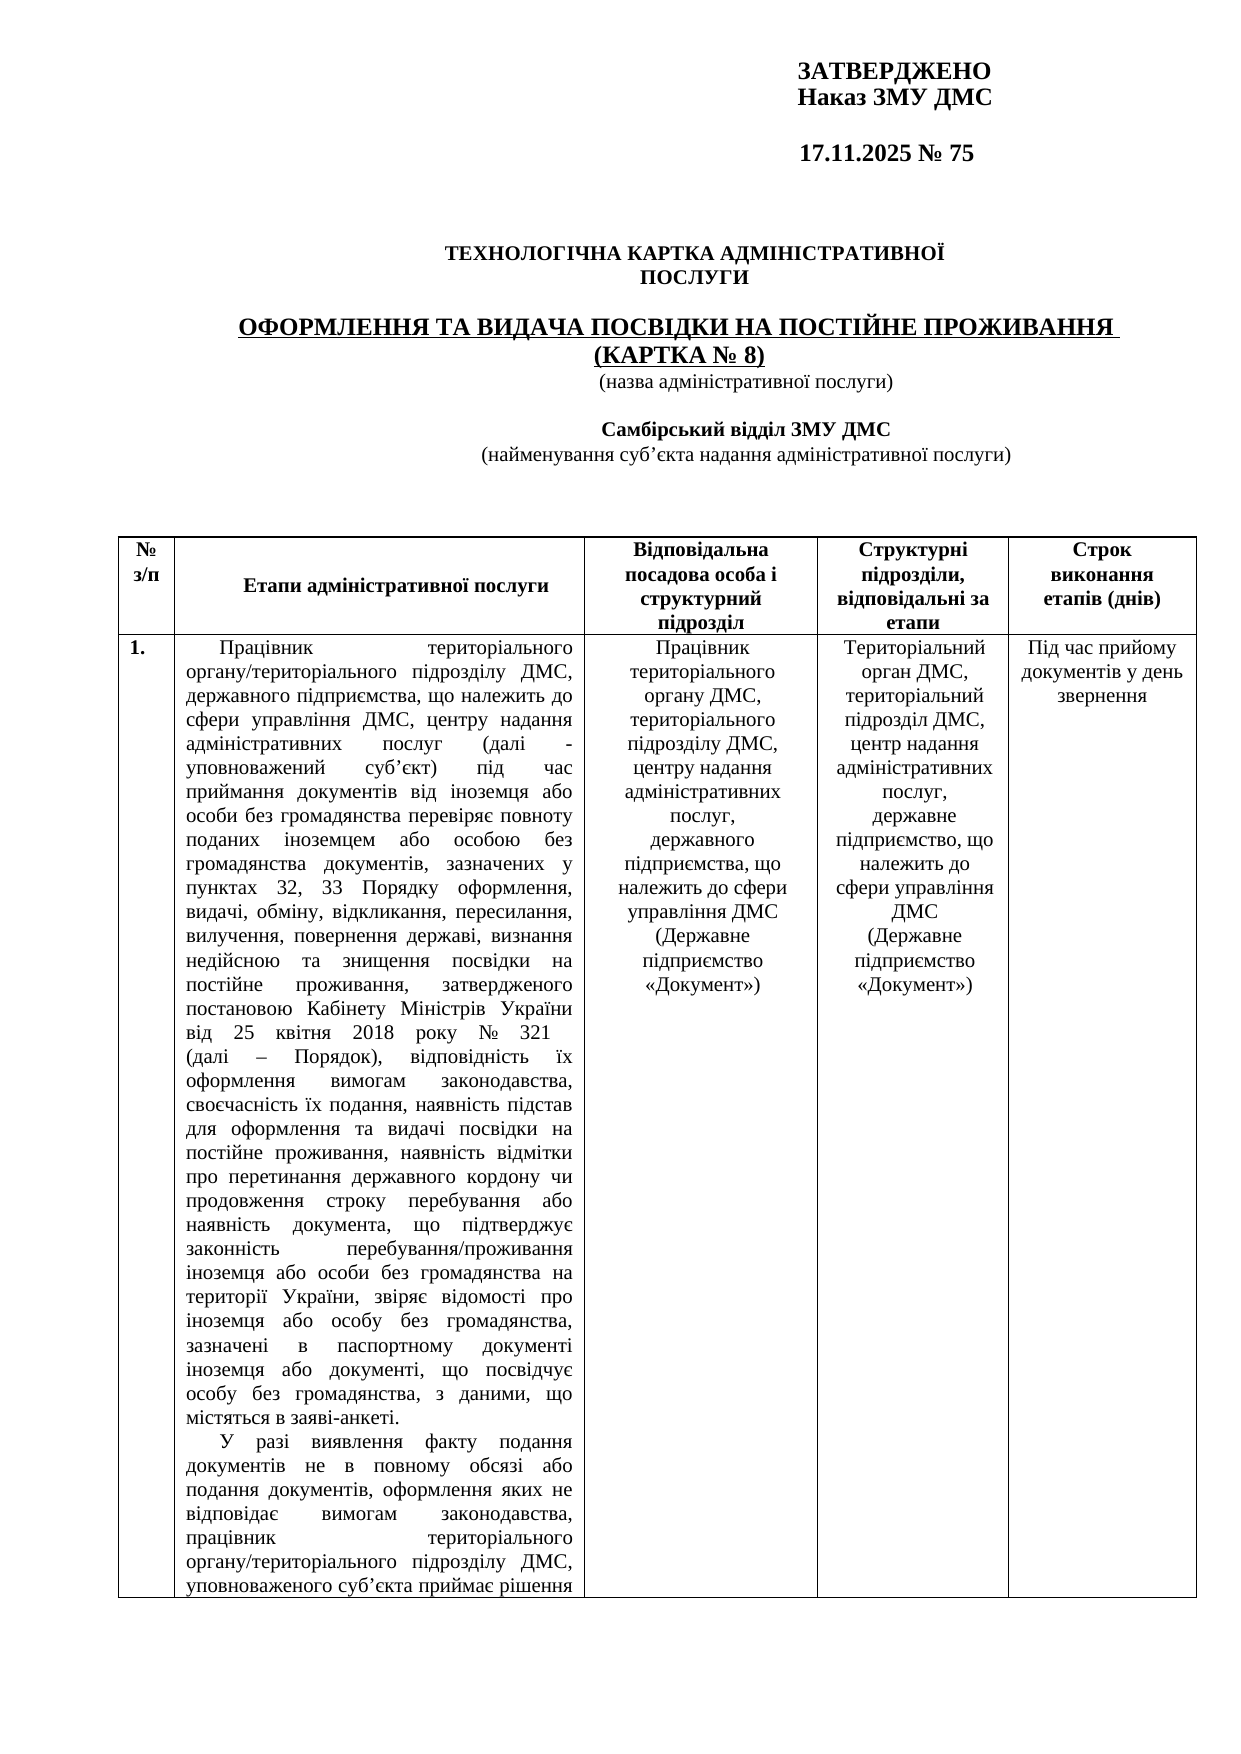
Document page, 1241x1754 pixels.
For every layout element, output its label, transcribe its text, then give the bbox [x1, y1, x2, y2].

table_header Етапи адміністративної послуги [175, 538, 584, 634]
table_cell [1009, 635, 1196, 1597]
table_header Строк виконання етапів (днів) [1009, 538, 1196, 634]
table_header № з/п [119, 538, 174, 634]
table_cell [585, 635, 817, 1597]
table_header ЗАТВЕРДЖЕНО Наказ ЗМУ ДМС [166, 59, 1196, 141]
table_cell 17.11.2025 № 75 [166, 141, 1196, 196]
text (найменування суб’єкта надання адміністративної послуги) [311, 441, 1181, 466]
table_cell 1. [119, 635, 174, 1597]
text Оформлення та видача посвідки на постійне проживання (картка № 8) [177, 312, 1181, 369]
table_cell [175, 635, 584, 1597]
text Самбірський відділ ЗМУ ДМС [311, 417, 1181, 441]
text ТЕХНОЛОГІЧНА КАРТКА АДМІНІСТРАТИВНОЇ ПОСЛУГИ [396, 241, 994, 289]
table_header Структурні підрозділи, відповідальні за етапи [818, 538, 1008, 634]
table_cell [818, 635, 1008, 1597]
table_header Відповідальна посадова особа і структурний підрозділ [585, 538, 817, 634]
text (назва адміністративної послуги) [311, 369, 1181, 393]
